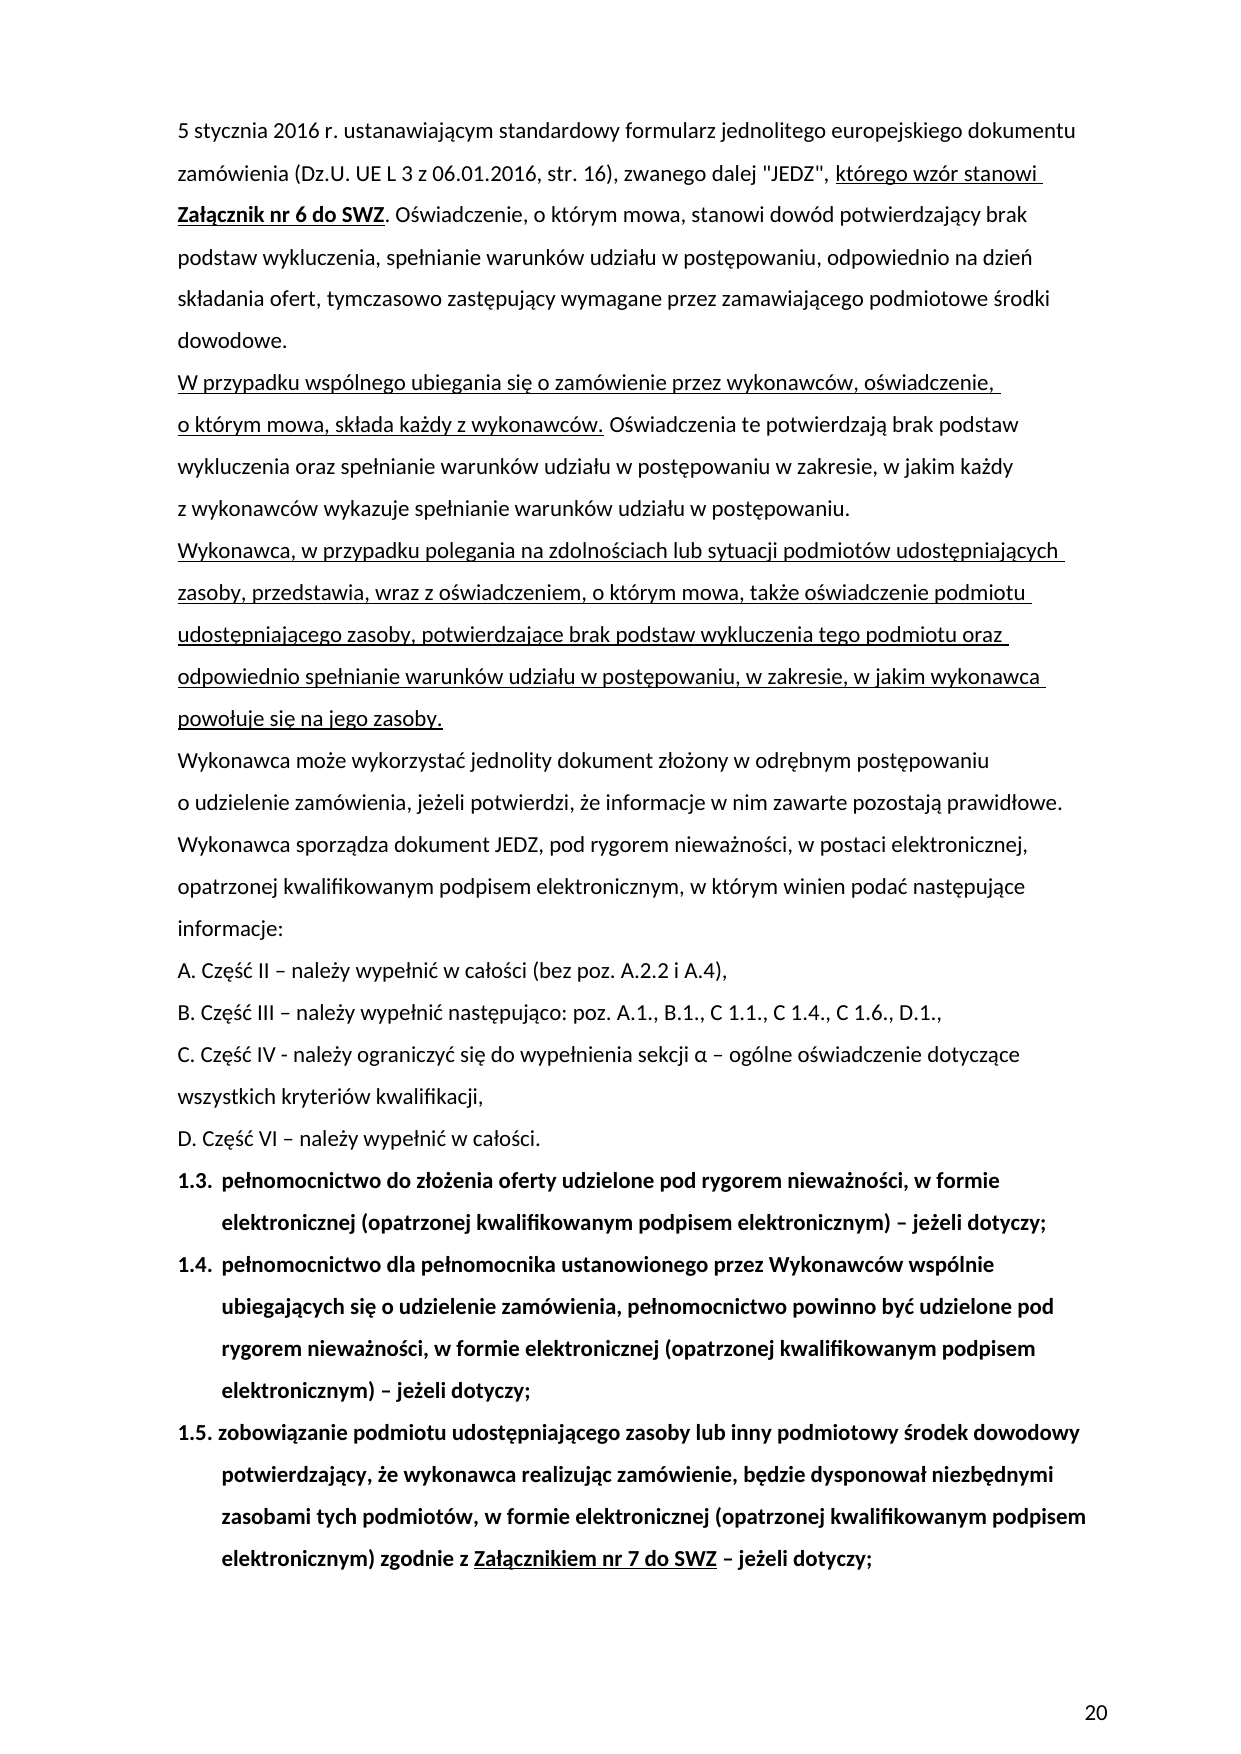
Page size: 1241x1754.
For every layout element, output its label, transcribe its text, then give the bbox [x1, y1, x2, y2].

text 1.4. pełnomocnictwo dla pełnomocnika ustanowionego przez Wykonawców wspólnie ubiegających się o udzielenie zamówienia, pełnomocnictwo powinno być udzielone pod rygorem nieważności, w formie elektronicznej (opatrzonej kwalifikowanym podpisem elektronicznym) – jeżeli dotyczy; [177, 1250, 1107, 1404]
text 1.5. zobowiązanie podmiotu udostępniającego zasoby lub inny podmiotowy środek dowodowy potwierdzający, że wykonawca realizując zamówienie, będzie dysponował niezbędnymi zasobami tych podmiotów, w formie elektronicznej (opatrzonej kwalifikowanym podpisem elektronicznym) zgodnie z Załącznikiem nr 7 do SWZ – jeżeli dotyczy; [177, 1418, 1107, 1572]
text C. Część IV - należy ograniczyć się do wypełnienia sekcji α – ogólne oświadczenie dotyczące wszystkich kryteriów kwalifikacji, [177, 1040, 1107, 1110]
text Wykonawca sporządza dokument JEDZ, pod rygorem nieważności, w postaci elektronicznej, opatrzonej kwalifikowanym podpisem elektronicznym, w którym winien podać następujące informacje: [177, 830, 1107, 942]
text 1.3. pełnomocnictwo do złożenia oferty udzielone pod rygorem nieważności, w formie elektronicznej (opatrzonej kwalifikowanym podpisem elektronicznym) – jeżeli dotyczy; [177, 1166, 1107, 1236]
text A. Część II – należy wypełnić w całości (bez poz. A.2.2 i A.4), [177, 956, 1107, 984]
text B. Część III – należy wypełnić następująco: poz. A.1., B.1., C 1.1., C 1.4., C 1.6., D.1., [177, 998, 1107, 1026]
text W przypadku wspólnego ubiegania się o zamówienie przez wykonawców, oświadczenie, o którym mowa, składa każdy z wykonawców. Oświadczenia te potwierdzają brak podstaw wykluczenia oraz spełnianie warunków udziału w postępowaniu w zakresie, w jakim każdy z wykonawców wykazuje spełnianie warunków udziału w postępowaniu. [177, 368, 1107, 522]
text D. Część VI – należy wypełnić w całości. [177, 1124, 1107, 1152]
text Wykonawca, w przypadku polegania na zdolnościach lub sytuacji podmiotów udostępniających zasoby, przedstawia, wraz z oświadczeniem, o którym mowa, także oświadczenie podmiotu udostępniającego zasoby, potwierdzające brak podstaw wykluczenia tego podmiotu oraz odpowiednio spełnianie warunków udziału w postępowaniu, w zakresie, w jakim wykonawca powołuje się na jego zasoby. [177, 536, 1107, 732]
text Wykonawca może wykorzystać jednolity dokument złożony w odrębnym postępowaniu o udzielenie zamówienia, jeżeli potwierdzi, że informacje w nim zawarte pozostają prawidłowe. [177, 746, 1107, 816]
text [177, 117, 1107, 354]
